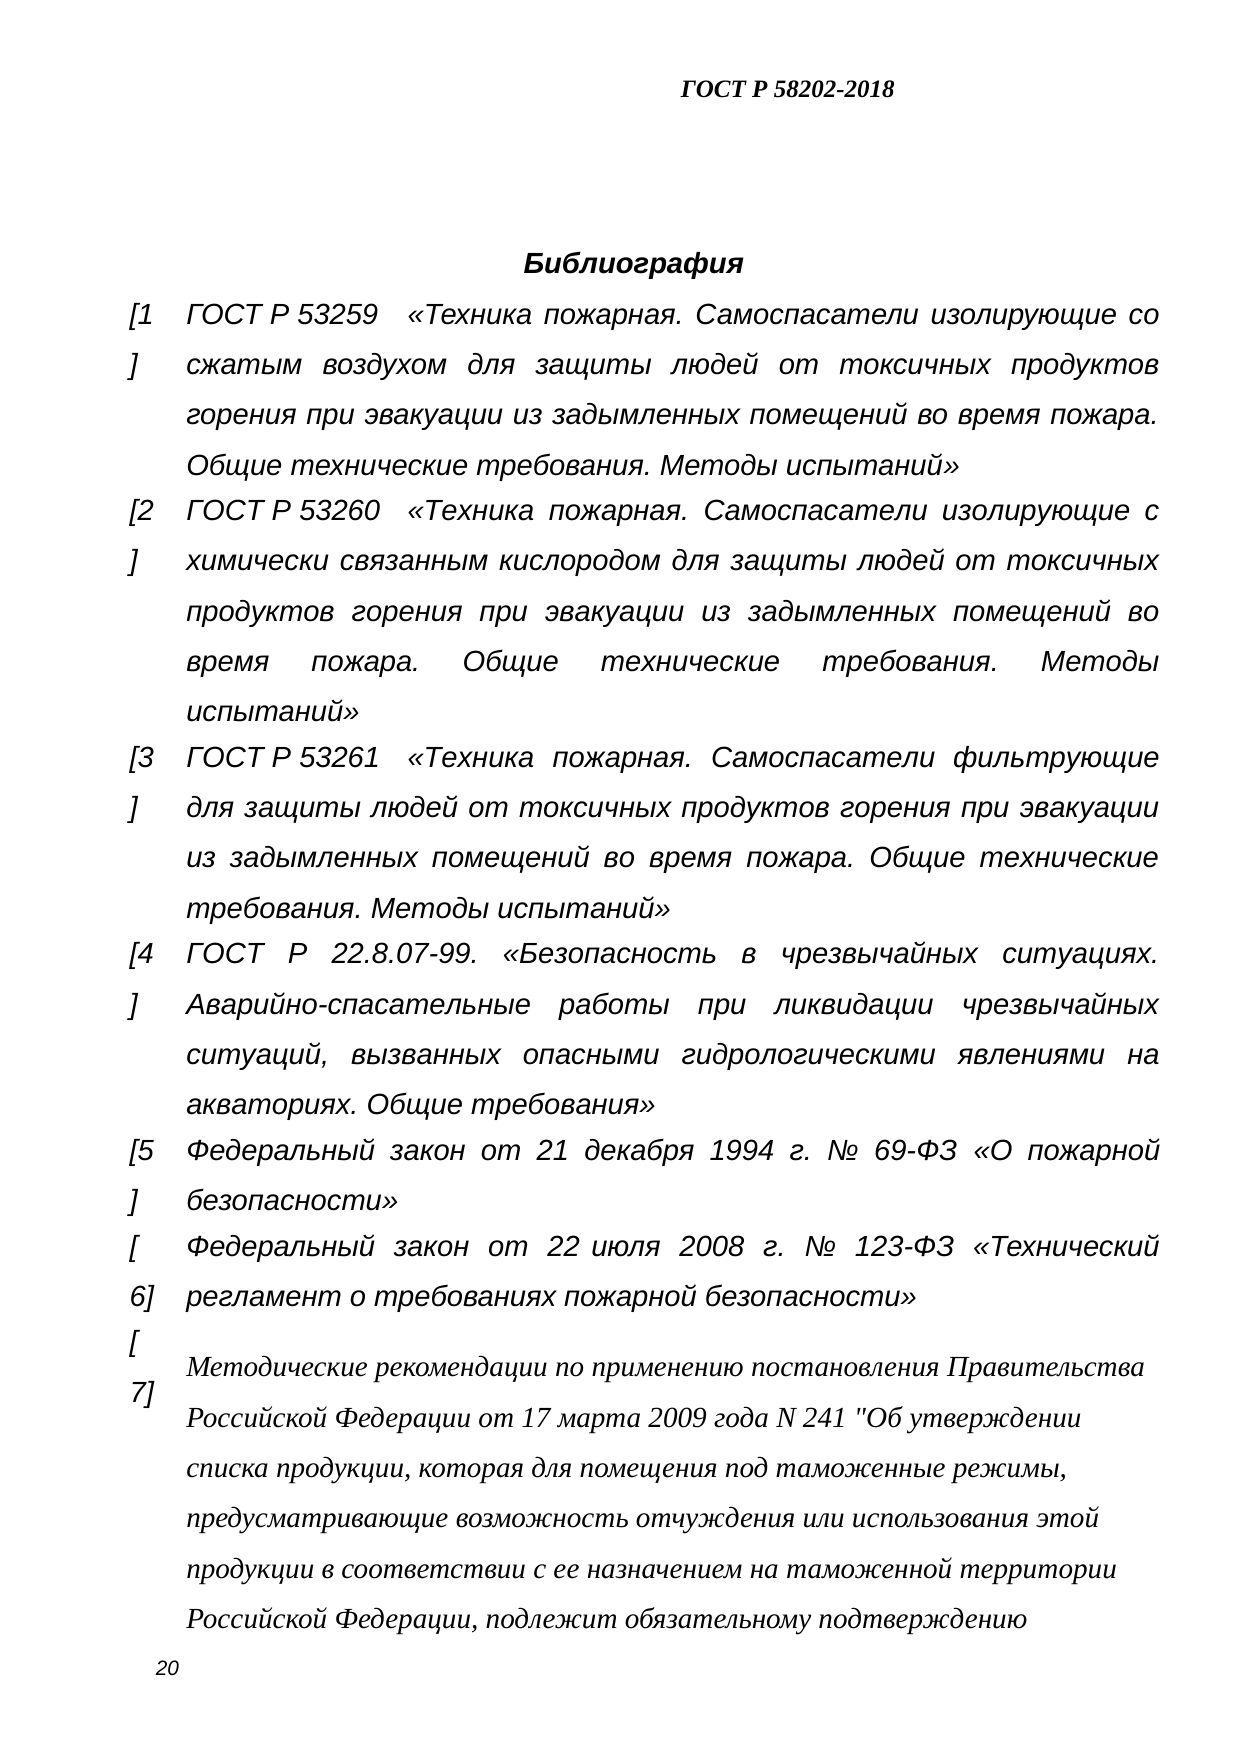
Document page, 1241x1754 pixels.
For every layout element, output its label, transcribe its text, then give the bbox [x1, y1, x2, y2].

table_cell [4] [118, 936, 175, 1133]
table_cell ГОСТ Р 22.8.07-99. «Безопасность в чрезвычайных ситуациях. Аварийно-спасательные работы при ликвидации чрезвычайных ситуаций, вызванных опасными гидрологическими явлениями на акваториях. Общие требования» [175, 936, 1174, 1133]
table_header ГОСТ Р 53259 «Техника пожарная. Самоспасатели изолирующие со сжатым воздухом для защиты людей от токсичных продуктов горения при эвакуации из задымленных помещений во время пожара. Общие технические требования. Методы испытаний» [175, 297, 1174, 493]
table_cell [175, 1325, 1174, 1634]
table_header [1] [118, 297, 175, 493]
table_cell Федеральный закон от 22 июля . № 123-ФЗ «Технический регламент о требованиях пожарной безопасности» [175, 1229, 1174, 1324]
table_cell [6] [118, 1229, 175, 1324]
table_cell ГОСТ Р 53261 «Техника пожарная. Самоспасатели фильтрующие для защиты людей от токсичных продуктов горения при эвакуации из задымленных помещений во время пожара. Общие технические требования. Методы испытаний» [175, 740, 1174, 936]
table_cell [7] [118, 1325, 175, 1634]
text Библиография [118, 246, 1152, 280]
table_cell ГОСТ Р 53260 «Техника пожарная. Самоспасатели изолирующие с химически связанным кислородом для защиты людей от токсичных продуктов горения при эвакуации из задымленных помещений во время пожара. Общие технические требования. Методы испытаний» [175, 493, 1174, 740]
table_cell [5] [118, 1133, 175, 1229]
table_cell [3] [118, 740, 175, 936]
table_cell [2] [118, 493, 175, 740]
table_cell Федеральный закон от 21 декабря . № 69-ФЗ «О пожарной безопасности» [175, 1133, 1174, 1229]
